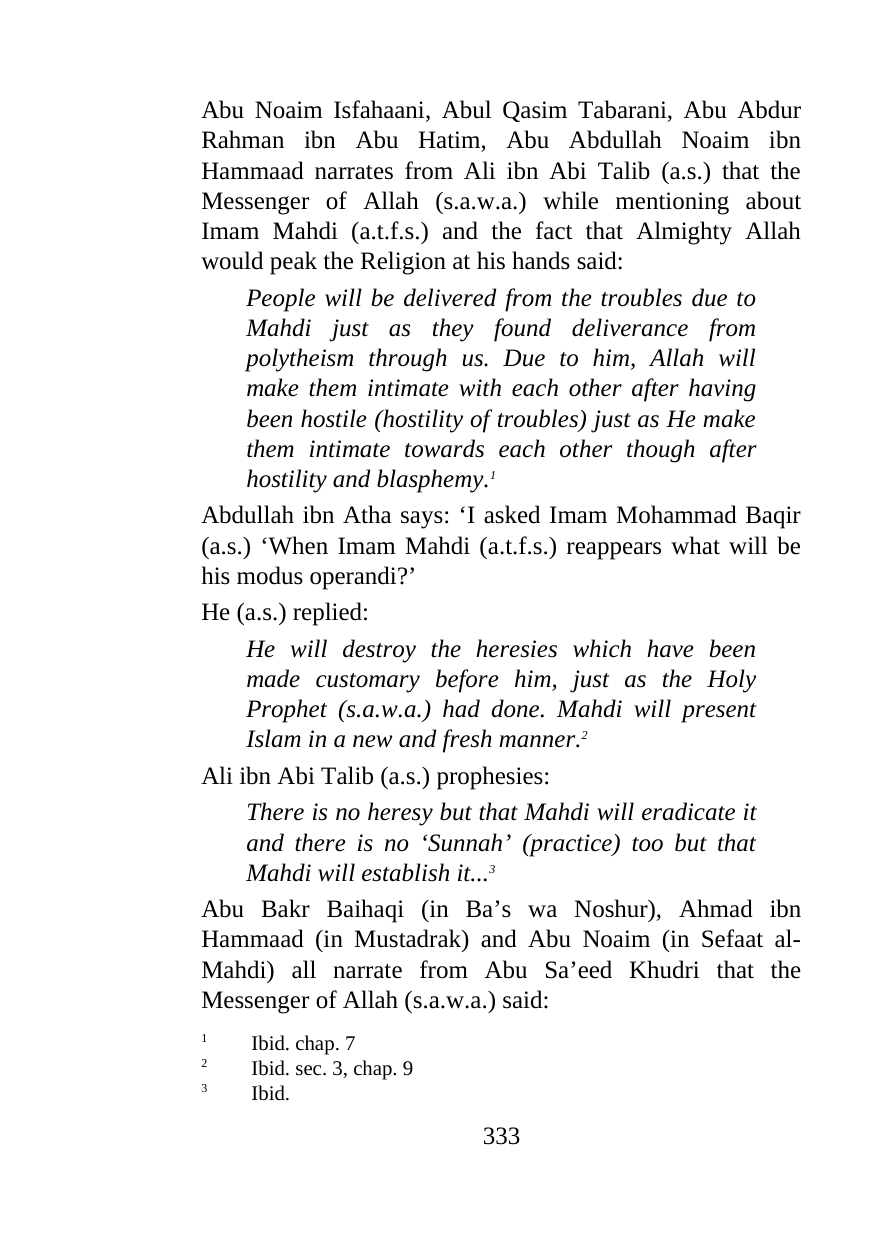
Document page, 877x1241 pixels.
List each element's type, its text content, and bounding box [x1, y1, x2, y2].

text Ali ibn Abi Talib (a.s.) prophesies: [201, 760, 802, 790]
text Abdullah ibn Atha says: ‘I asked Imam Mohammad Baqir (a.s.) ‘When Imam Mahdi (a.t.f.s.) reappears what will be his modus operandi?’ [201, 500, 802, 590]
text There is no heresy but that Mahdi will eradicate it and there is no ‘Sunnah’ (practice) too but that Mahdi will establish it... [246, 797, 757, 887]
text He will destroy the heresies which have been made customary before him, just as the Holy Prophet (s.a.w.a.) had done. Mahdi will present Islam in a new and fresh manner. [246, 633, 757, 754]
text He (a.s.) replied: [201, 597, 802, 627]
text People will be delivered from the troubles due to Mahdi just as they found deliverance from polytheism through us. Due to him, Allah will make them intimate with each other after having been hostile (hostility of troubles) just as He make them intimate towards each other though after hostility and blasphemy. [246, 282, 757, 493]
text Abu Noaim Isfahaani, Abul Qasim Tabarani, Abu Abdur Rahman ibn Abu Hatim, Abu Abdullah Noaim ibn Hammaad narrates from Ali ibn Abi Talib (a.s.) that the Messenger of Allah (s.a.w.a.) while mentioning about Imam Mahdi (a.t.f.s.) and the fact that Almighty Allah would peak the Religion at his hands said: [201, 94, 802, 276]
text Abu Bakr Baihaqi (in Ba’s wa Noshur), Ahmad ibn Hammaad (in Mustadrak) and Abu Noaim (in Sefaat al-Mahdi) all narrate from Abu Sa’eed Khudri that the Messenger of Allah (s.a.w.a.) said: [201, 893, 802, 1014]
